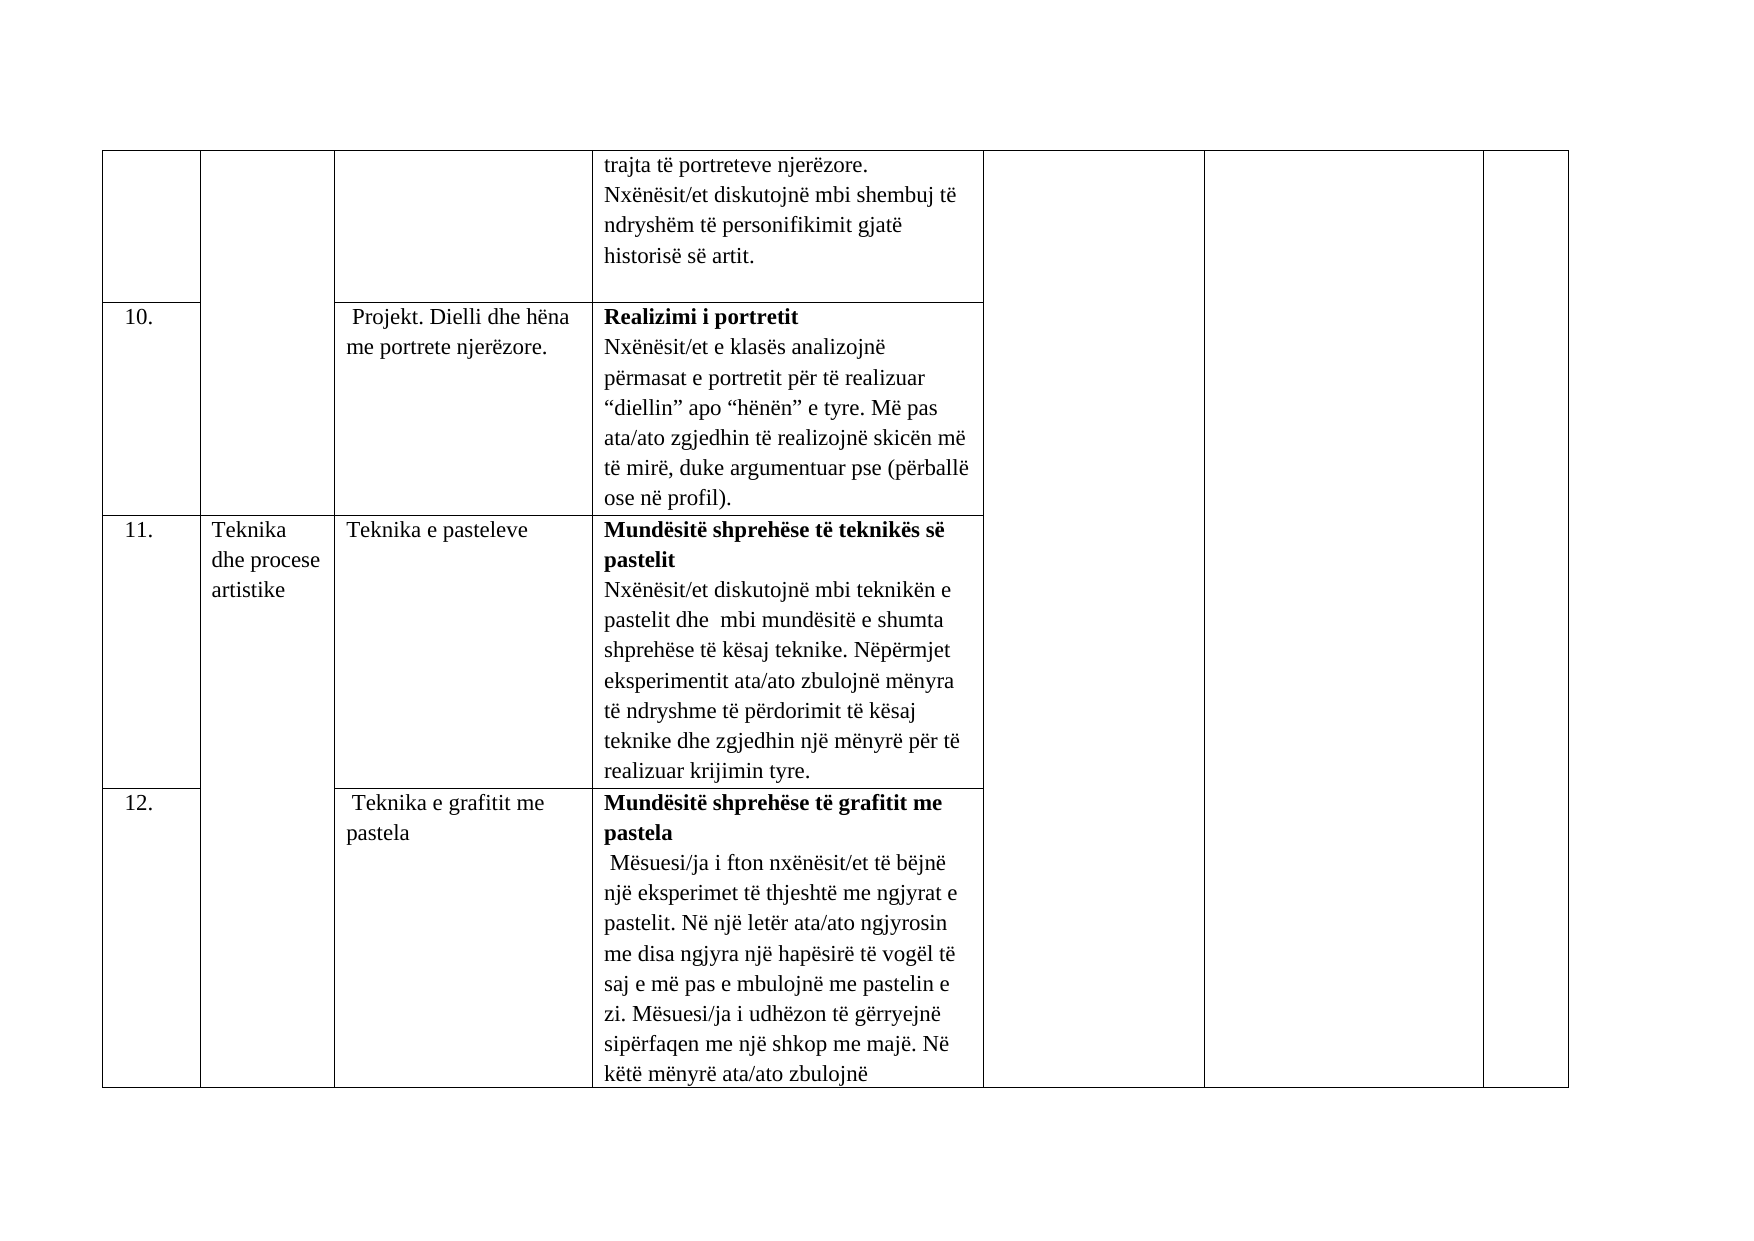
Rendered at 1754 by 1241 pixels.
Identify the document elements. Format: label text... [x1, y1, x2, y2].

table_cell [335, 151, 592, 302]
table_cell [103, 789, 200, 1087]
table_cell Realizimi i portretit Nxënësit/et e klasës analizojnë përmasat e portretit për të realizuar “diellin” apo “hënën” e tyre. Më pas ata/ato zgjedhin të realizojnë skicën më të mirë, duke argumentuar pse (përballë ose në profil). [593, 303, 983, 514]
table_cell [103, 516, 200, 787]
table_cell Mundësitë shprehëse të teknikës së pastelit Nxënësit/et diskutojnë mbi teknikën e pastelit dhe mbi mundësitë e shumta shprehëse të kësaj teknike. Nëpërmjet eksperimentit ata/ato zbulojnë mënyra të ndryshme të përdorimit të kësaj teknike dhe zgjedhin një mënyrë për të realizuar krijimin tyre. [593, 516, 983, 787]
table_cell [593, 151, 983, 302]
table_cell Teknika e pasteleve [335, 516, 592, 787]
table_cell Teknika dhe procese artistike [201, 516, 334, 1087]
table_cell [335, 789, 592, 1087]
table_cell [103, 303, 200, 514]
table_cell Projekt. Dielli dhe hëna me portrete njerëzore. [335, 303, 592, 514]
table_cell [593, 789, 983, 1087]
table_cell [103, 151, 200, 302]
